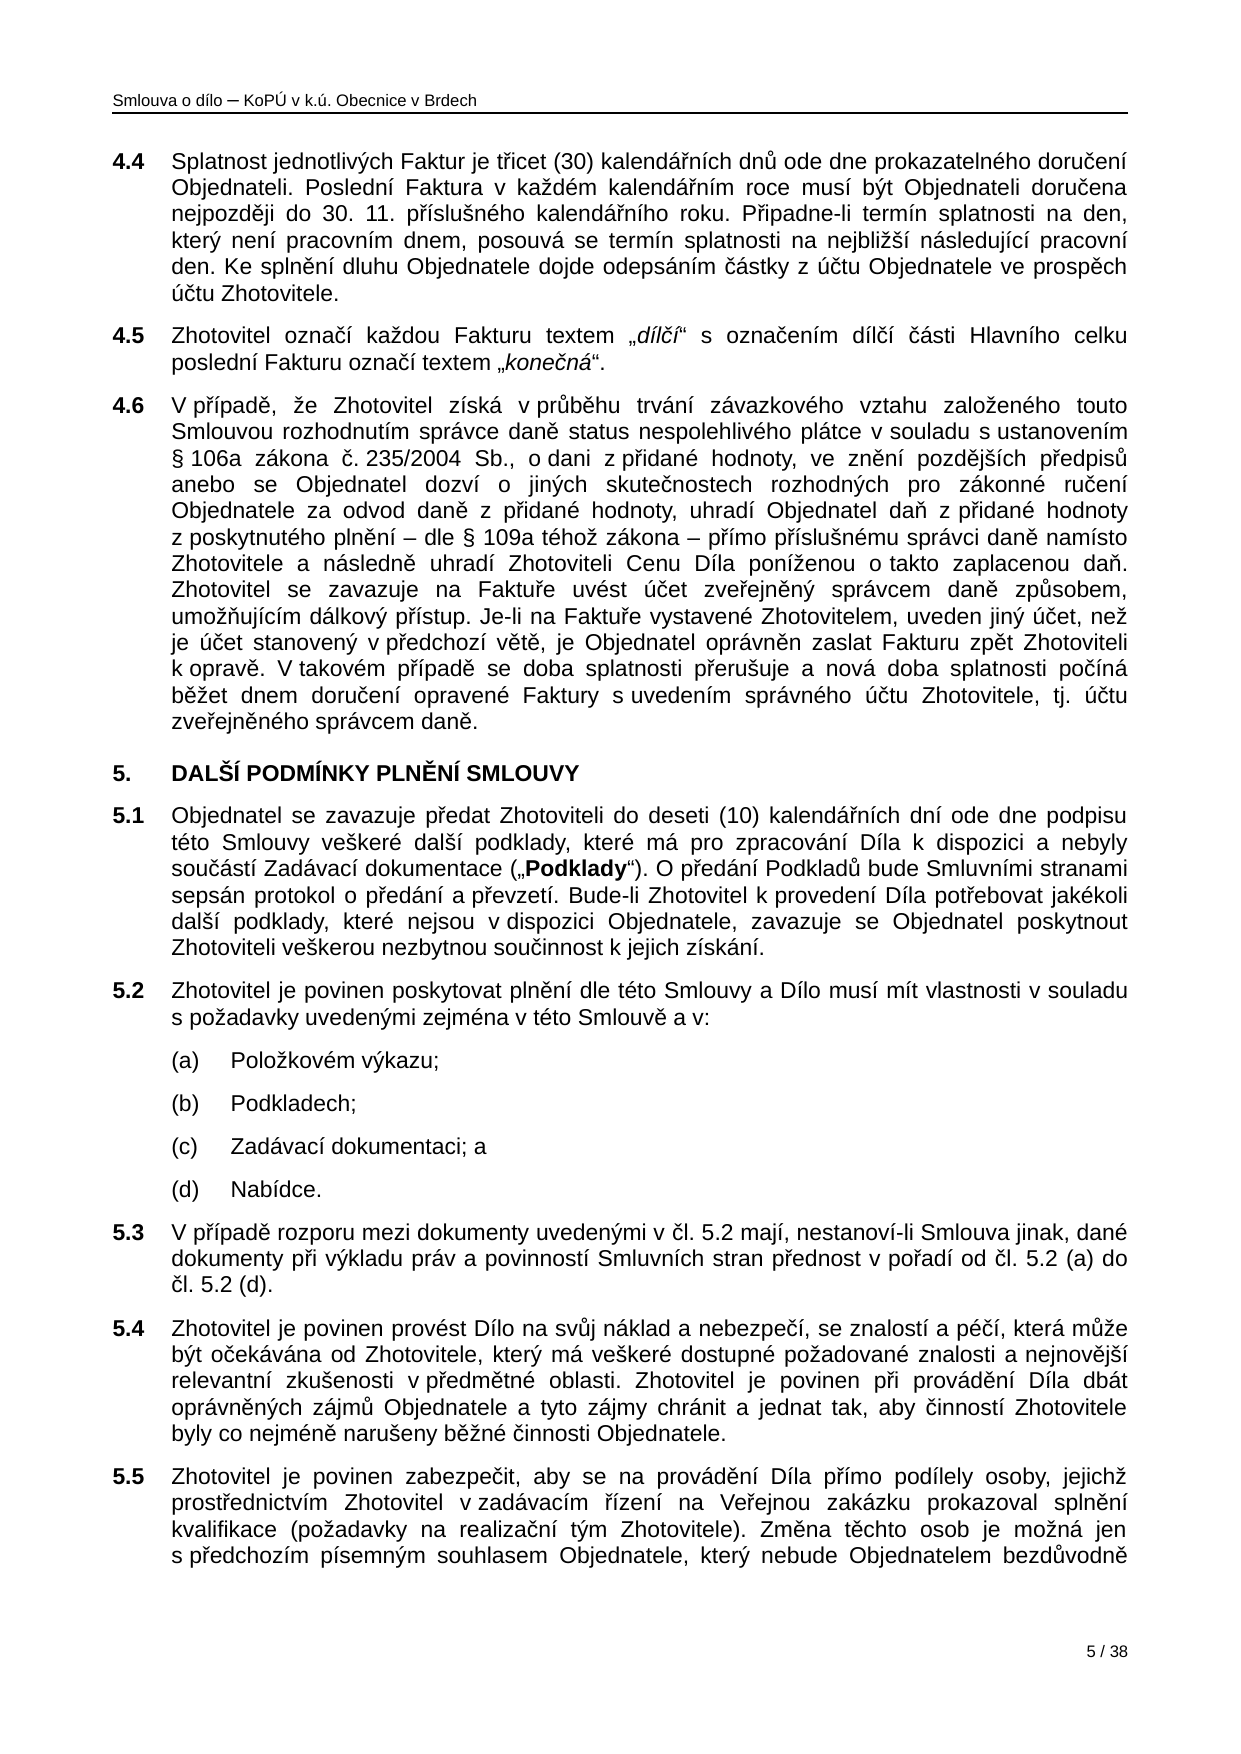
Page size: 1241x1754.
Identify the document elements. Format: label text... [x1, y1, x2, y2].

list Zadávací dokumentaci; a [171, 1133, 1128, 1159]
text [112, 1463, 1128, 1568]
text Zhotovitel označí každou Fakturu textem „dílčí“ s označením dílčí části Hlavního celku poslední Fakturu označí textem „konečná“. [112, 322, 1128, 375]
list Nabídce. [171, 1176, 1128, 1202]
list Položkovém výkazu; [171, 1047, 1128, 1073]
text V případě rozporu mezi dokumenty uvedenými v čl. 5.2 mají, nestanoví-li Smlouva jinak, dané dokumenty při výkladu práv a povinností Smluvních stran přednost v pořadí od čl. 5.2 (a) do čl. 5.2 (d). [112, 1219, 1128, 1298]
text Zhotovitel je povinen poskytovat plnění dle této Smlouvy a Dílo musí mít vlastnosti v souladu s požadavky uvedenými zejména v této Smlouvě a v: [112, 977, 1128, 1030]
text Zhotovitel je povinen provést Dílo na svůj náklad a nebezpečí, se znalostí a péčí, která může být očekávána od Zhotovitele, který má veškeré dostupné požadované znalosti a nejnovější relevantní zkušenosti v předmětné oblasti. Zhotovitel je povinen při provádění Díla dbát oprávněných zájmů Objednatele a tyto zájmy chránit a jednat tak, aby činností Zhotovitele byly co nejméně narušeny běžné činnosti Objednatele. [112, 1314, 1128, 1446]
text Další podmínky Plnění smlouvy [112, 759, 1128, 786]
text Splatnost jednotlivých Faktur je třicet (30) kalendářních dnů ode dne prokazatelného doručení Objednateli. Poslední Faktura v každém kalendářním roce musí být Objednateli doručena nejpozději do 30. 11. příslušného kalendářního roku. Připadne-li termín splatnosti na den, který není pracovním dnem, posouvá se termín splatnosti na nejbližší následující pracovní den. Ke splnění dluhu Objednatele dojde odepsáním částky z účtu Objednatele ve prospěch účtu Zhotovitele. [112, 148, 1128, 306]
list Podkladech; [171, 1090, 1128, 1116]
text Objednatel se zavazuje předat Zhotoviteli do deseti (10) kalendářních dní ode dne podpisu této Smlouvy veškeré další podklady, které má pro zpracování Díla k dispozici a nebyly součástí Zadávací dokumentace („Podklady“). O předání Podkladů bude Smluvními stranami sepsán protokol o předání a převzetí. Bude-li Zhotovitel k provedení Díla potřebovat jakékoli další podklady, které nejsou v dispozici Objednatele, zavazuje se Objednatel poskytnout Zhotoviteli veškerou nezbytnou součinnost k jejich získání. [112, 802, 1128, 961]
text V případě, že Zhotovitel získá v průběhu trvání závazkového vztahu založeného touto Smlouvou rozhodnutím správce daně status nespolehlivého plátce v souladu s ustanovením § 106a zákona č. 235/2004 Sb., o dani z přidané hodnoty, ve znění pozdějších předpisů anebo se Objednatel dozví o jiných skutečnostech rozhodných pro zákonné ručení Objednatele za odvod daně z přidané hodnoty, uhradí Objednatel daň z přidané hodnoty z poskytnutého plnění – dle § 109a téhož zákona – přímo příslušnému správci daně namísto Zhotovitele a následně uhradí Zhotoviteli Cenu Díla poníženou o takto zaplacenou daň. Zhotovitel se zavazuje na Faktuře uvést účet zveřejněný správcem daně způsobem, umožňujícím dálkový přístup. Je-li na Faktuře vystavené Zhotovitelem, uveden jiný účet, než je účet stanovený v předchozí větě, je Objednatel oprávněn zaslat Fakturu zpět Zhotoviteli k opravě. V takovém případě se doba splatnosti přerušuje a nová doba splatnosti počíná běžet dnem doručení opravené Faktury s uvedením správného účtu Zhotovitele, tj. účtu zveřejněného správcem daně. [112, 392, 1128, 734]
